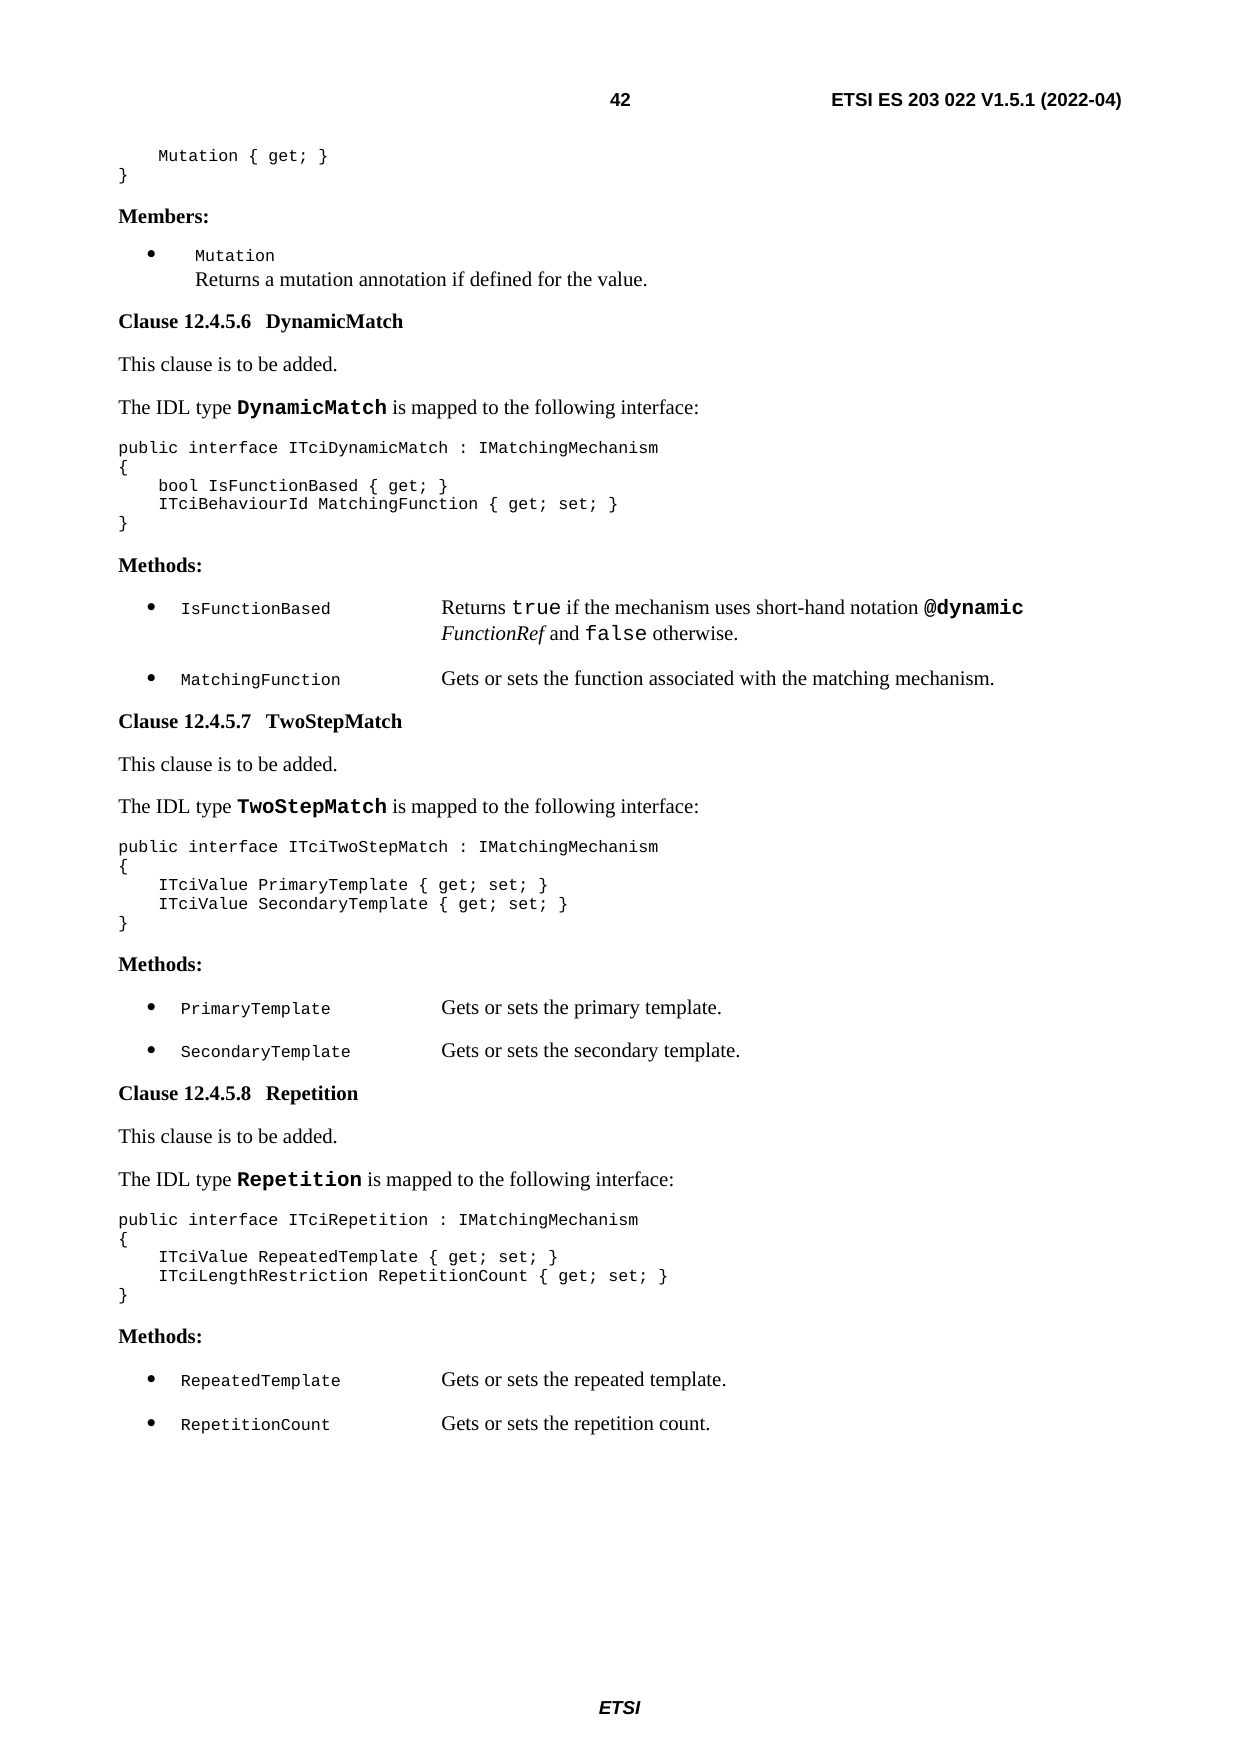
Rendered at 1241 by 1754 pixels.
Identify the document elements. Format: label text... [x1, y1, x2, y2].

text MatchingFunction Gets or sets the function associated with the matching mechanism. [148, 666, 1122, 690]
text } [118, 166, 1122, 185]
text Mutation Returns a mutation annotation if defined for the value. [148, 247, 1122, 291]
text The IDL type TwoStepMatch is mapped to the following interface: [118, 794, 1122, 820]
text public interface ITciTwoStepMatch : IMatchingMechanism [118, 839, 1122, 858]
text This clause is to be added. [118, 352, 1122, 376]
text RepetitionCount Gets or sets the repetition count. [148, 1411, 1122, 1435]
text Clause 12.4.5.8 Repetition [118, 1081, 1122, 1105]
text Methods: [118, 952, 1122, 976]
text RepeatedTemplate Gets or sets the repeated template. [148, 1367, 1122, 1392]
text ITciBehaviourId MatchingFunction { get; set; } [118, 496, 1122, 515]
text } [118, 515, 1122, 534]
text SecondaryTemplate Gets or sets the secondary template. [148, 1038, 1122, 1062]
text This clause is to be added. [118, 1124, 1122, 1148]
text ITciLengthRestriction RepetitionCount { get; set; } [118, 1268, 1122, 1287]
text ITciValue PrimaryTemplate { get; set; } [118, 877, 1122, 895]
text Methods: [118, 1324, 1122, 1348]
text Members: [118, 204, 1122, 228]
text The IDL type DynamicMatch is mapped to the following interface: [118, 395, 1122, 421]
text IsFunctionBased Returns true if the mechanism uses short-hand notation @dynamic FunctionRef and false otherwise. [148, 595, 1122, 647]
text This clause is to be added. [118, 752, 1122, 776]
text public interface ITciRepetition : IMatchingMechanism [118, 1211, 1122, 1230]
text ITciValue SecondaryTemplate { get; set; } [118, 895, 1122, 914]
text public interface ITciDynamicMatch : IMatchingMechanism [118, 439, 1122, 458]
text The IDL type Repetition is mapped to the following interface: [118, 1167, 1122, 1193]
text Mutation { get; } [118, 148, 1122, 166]
text { [118, 858, 1122, 877]
text Clause 12.4.5.6 DynamicMatch [118, 309, 1122, 333]
text { [118, 458, 1122, 477]
text } [118, 1287, 1122, 1306]
text { [118, 1230, 1122, 1249]
text bool IsFunctionBased { get; } [118, 477, 1122, 496]
text Methods: [118, 552, 1122, 577]
text PrimaryTemplate Gets or sets the primary template. [148, 995, 1122, 1019]
text } [118, 914, 1122, 933]
text ITciValue RepeatedTemplate { get; set; } [118, 1249, 1122, 1268]
text Clause 12.4.5.7 TwoStepMatch [118, 709, 1122, 733]
